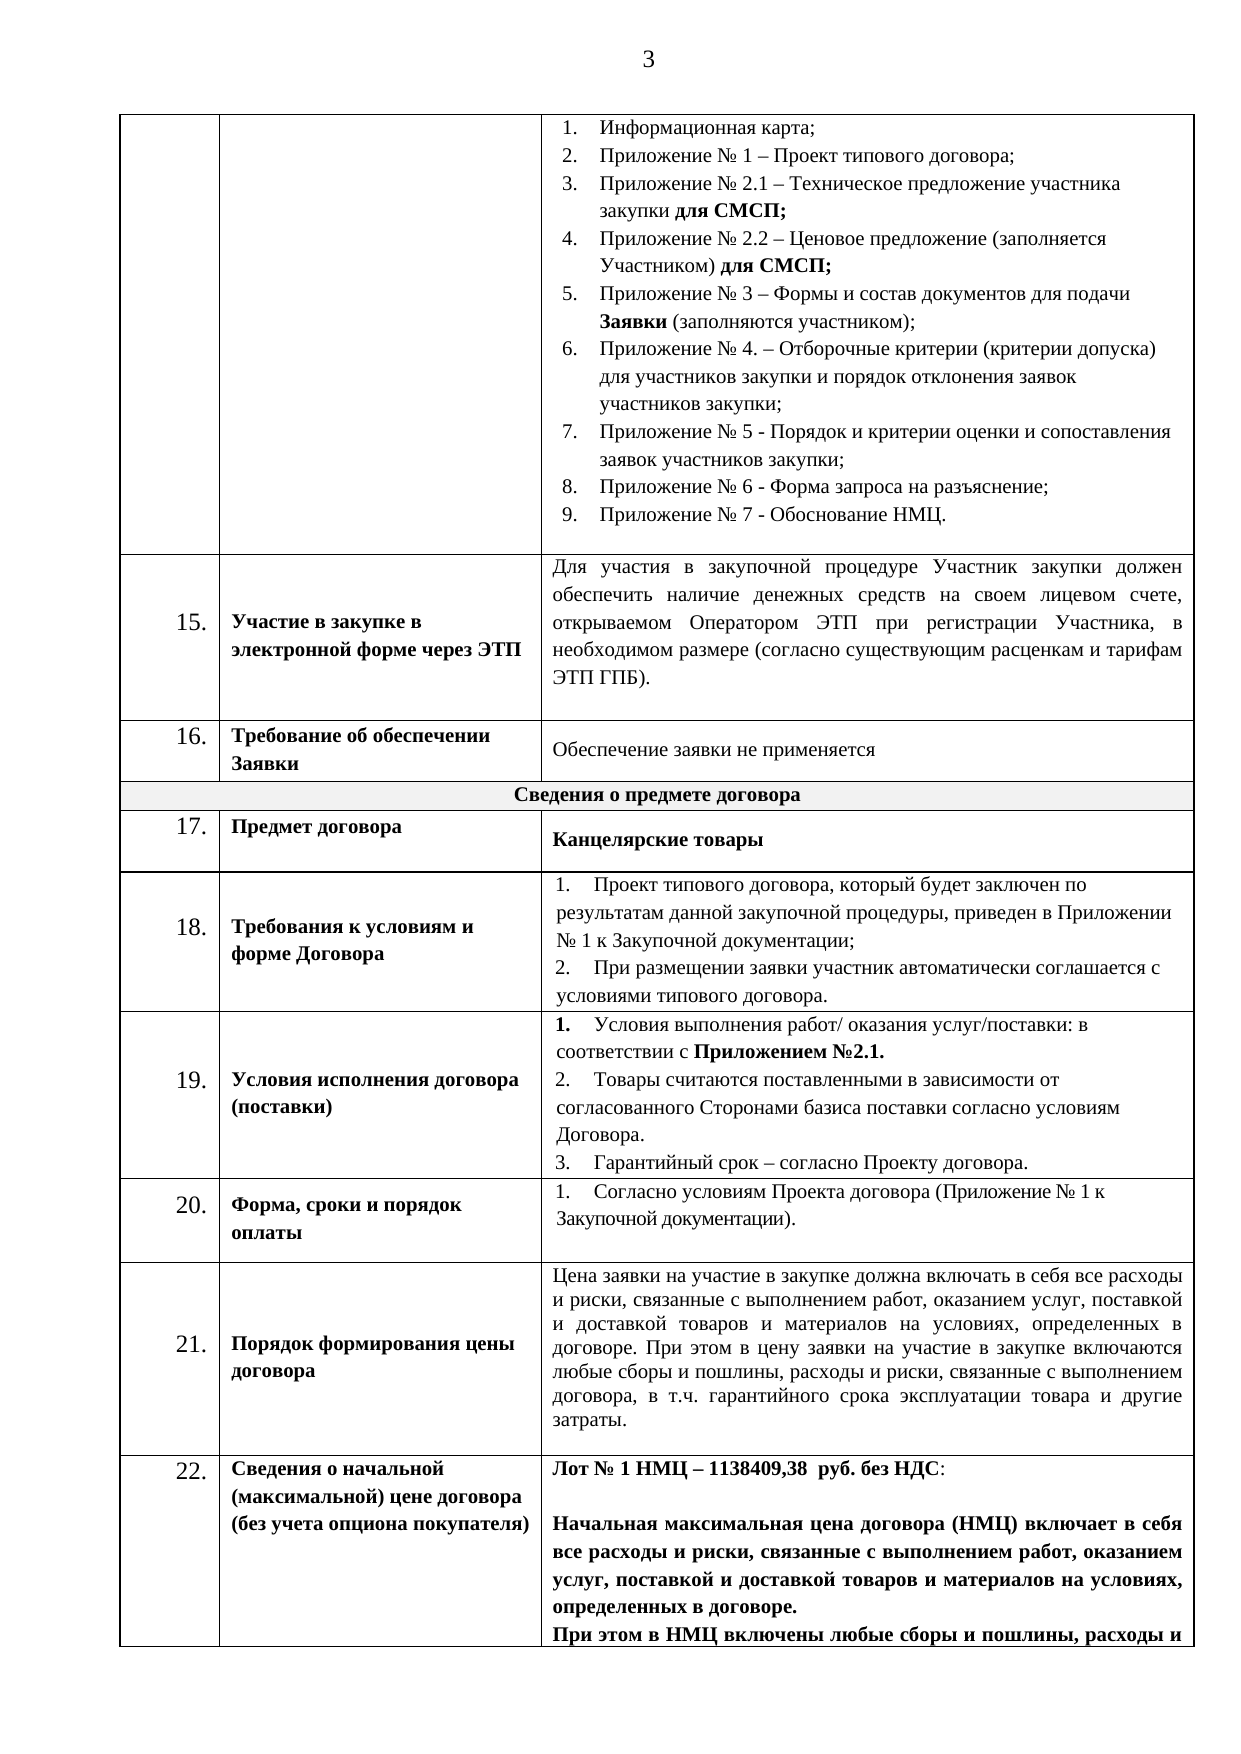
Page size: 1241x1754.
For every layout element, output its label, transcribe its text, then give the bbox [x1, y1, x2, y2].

table_cell Сведения о предмете договора [121, 782, 1193, 810]
table_cell Требование об обеспечении Заявки [220, 721, 541, 781]
table_cell [121, 1456, 219, 1646]
table_cell Для участия в закупочной процедуре Участник закупки должен обеспечить наличие денежных средств на своем лицевом счете, открываемом Оператором ЭТП при регистрации Участника, в необходимом размере (согласно существующим расценкам и тарифам ЭТП ГПБ). [542, 555, 1193, 720]
table_cell Условия исполнения договора (поставки) [220, 1012, 541, 1178]
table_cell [220, 1456, 541, 1646]
table_cell [121, 555, 219, 720]
table_cell [121, 873, 219, 1011]
table_cell Требования к условиям и форме Договора [220, 873, 541, 1011]
table_cell Цена заявки на участие в закупке должна включать в себя все расходы и риски, связанные с выполнением работ, оказанием услуг, поставкой и доставкой товаров и материалов на условиях, определенных в договоре. При этом в цену заявки на участие в закупке включаются любые сборы и пошлины, расходы и риски, связанные с выполнением договора, в т.ч. гарантийного срока эксплуатации товара и другие затраты. [542, 1263, 1193, 1455]
table_cell [121, 1263, 219, 1455]
table_cell [121, 811, 219, 871]
table_cell Форма, сроки и порядок оплаты [220, 1179, 541, 1262]
table_cell Согласно условиям Проекта договора (Приложение № 1 к Закупочной документации). [542, 1179, 1193, 1262]
table_cell [121, 721, 219, 781]
table_cell [121, 1012, 219, 1178]
table_cell Канцелярские товары [542, 811, 1193, 871]
table_cell [121, 115, 219, 553]
table_cell [121, 1179, 219, 1262]
table_cell Проект типового договора, который будет заключен по результатам данной закупочной процедуры, приведен в Приложении № 1 к Закупочной документации; При размещении заявки участник автоматически соглашается с условиями типового договора. [542, 873, 1193, 1011]
table_cell Участие в закупке в электронной форме через ЭТП [220, 555, 541, 720]
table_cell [542, 1456, 1193, 1646]
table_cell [220, 115, 541, 553]
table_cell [542, 115, 1193, 553]
table_cell Порядок формирования цены договора [220, 1263, 541, 1455]
table_cell Предмет договора [220, 811, 541, 871]
table_cell Обеспечение заявки не применяется [542, 721, 1193, 781]
table_cell Условия выполнения работ/ оказания услуг/поставки: в соответствии с Приложением №2.1. Товары считаются поставленными в зависимости от согласованного Сторонами базиса поставки согласно условиям Договора. Гарантийный срок – согласно Проекту договора. [542, 1012, 1193, 1178]
